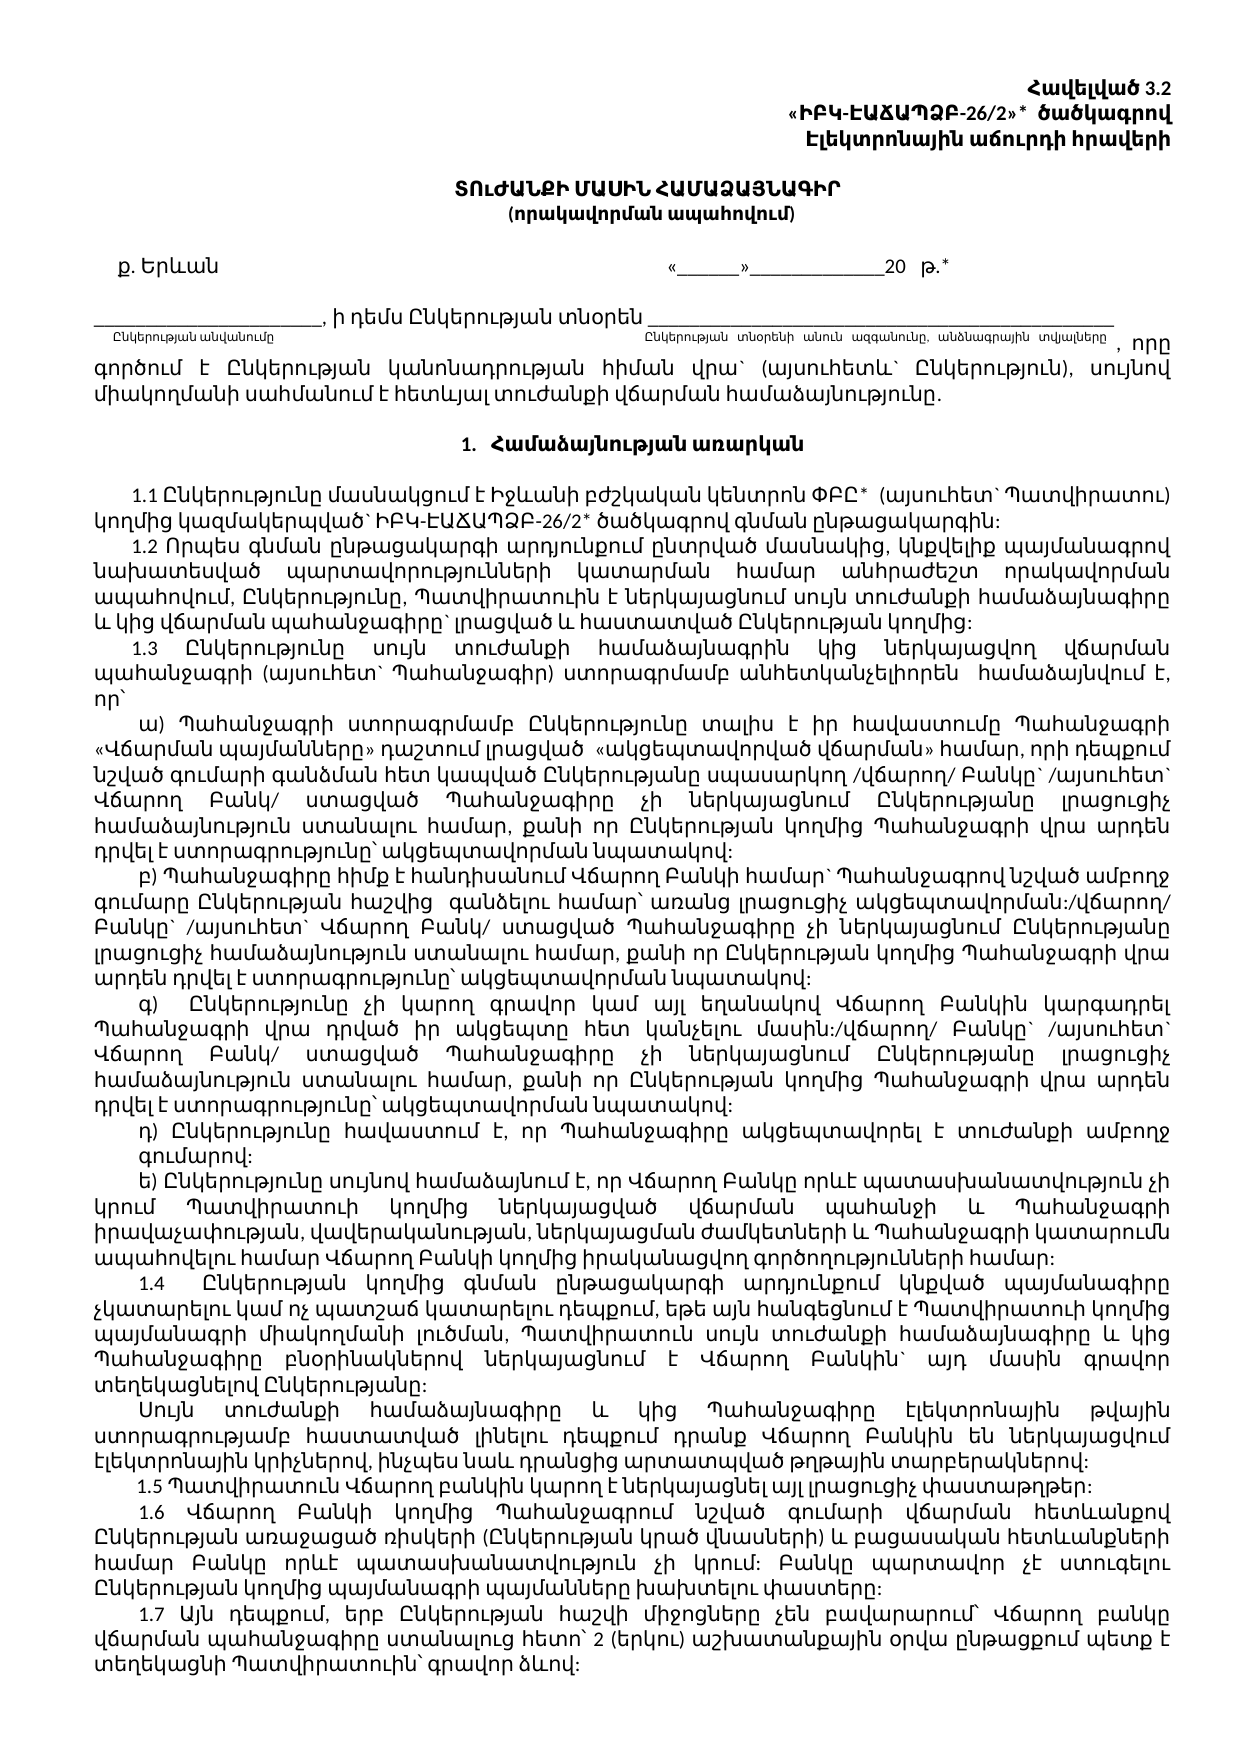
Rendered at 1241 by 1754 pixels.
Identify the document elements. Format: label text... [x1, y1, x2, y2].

text (որակավորման ապահովում) [94, 202, 1171, 225]
text ա) Պահանջագրի ստորագրմամբ Ընկերությունը տալիս է իր հավաստումը Պահանջագրի «Վճարման պայմանները» դաշտում լրացված «ակցեպտավորված վճարման» համար, որի դեպքում նշված գումարի գանձման հետ կապված Ընկերությանը սպասարկող /վճարող/ Բանկը` /այսուհետ` Վճարող Բանկ/ ստացված Պահանջագիրը չի ներկայացնում Ընկերությանը լրացուցիչ համաձայնություն ստանալու համար, քանի որ Ընկերության կողմից Պահանջագրի վրա արդեն դրվել է ստորագրությունը՝ ակցեպտավորման նպատակով: [94, 711, 1171, 864]
text 1.3 Ընկերությունը սույն տուժանքի համաձայնագրին կից ներկայացվող վճարման պահանջագրի (այսուհետ` Պահանջագիր) ստորագրմամբ անհետկանչելիորեն համաձայնվում է, որ՝ [94, 635, 1171, 711]
text Հավելված 3.2 [94, 75, 1171, 100]
text Սույն տուժանքի համաձայնագիրը և կից Պահանջագիրը էլեկտրոնային թվային ստորագրությամբ հաստատված լինելու դեպքում դրանք Վճարող Բանկին են ներկայացվում էլեկտրոնային կրիչներով, ինչպես նաև դրանցից արտատպված թղթային տարբերակներով: [94, 1397, 1171, 1474]
text 1. Համաձայնության առարկան [94, 432, 1171, 457]
text Էլեկտրոնային աճուրդի հրավերի [94, 126, 1171, 151]
text 1.5 Պատվիրատուն Վճարող բանկին կարող է ներկայացնել այլ լրացուցիչ փաստաթղթեր: [94, 1474, 1171, 1499]
text ______________________, ի դեմս Ընկերության տնօրեն _____________________________________________ [94, 304, 1171, 330]
text «ԻԲԿ-ԷԱՃԱՊՁԲ-26/2»* ծածկագրով [94, 100, 1171, 126]
text 1.6 Վճարող Բանկի կողմից Պահանջագրում նշված գումարի վճարման հետևանքով Ընկերության առաջացած ռիսկերի (Ընկերության կրած վնասների) և բացասական հետևանքների համար Բանկը որևէ պատասխանատվություն չի կրում: Բանկը պարտավոր չէ ստուգելու Ընկերության կողմից պայմանագրի պայմանները խախտելու փաստերը: [94, 1499, 1171, 1601]
text բ) Պահանջագիրը հիմք է հանդիսանում Վճարող Բանկի համար` Պահանջագրով նշված ամբողջ գումարը Ընկերության հաշվից գանձելու համար՝ առանց լրացուցիչ ակցեպտավորման:/վճարող/ Բանկը` /այսուհետ` Վճարող Բանկ/ ստացված Պահանջագիրը չի ներկայացնում Ընկերությանը լրացուցիչ համաձայնություն ստանալու համար, քանի որ Ընկերության կողմից Պահանջագրի վրա արդեն դրվել է ստորագրությունը՝ ակցեպտավորման նպատակով: [94, 864, 1171, 991]
text 1.2 Որպես գնման ընթացակարգի արդյունքում ընտրված մասնակից, կնքվելիք պայմանագրով նախատեսված պարտավորությունների կատարման համար անհրաժեշտ որակավորման ապահովում, Ընկերությունը, Պատվիրատուին է ներկայացնում սույն տուժանքի համաձայնագիրը և կից վճարման պահանջագիրը` լրացված և հաստատված Ընկերության կողմից: [94, 533, 1171, 635]
text 1.1 Ընկերությունը մասնակցում է Իջևանի բժշկական կենտրոն ՓԲԸ* (այսուհետ` Պատվիրատու) կողմից կազմակերպված` ԻԲԿ-ԷԱՃԱՊՁԲ-26/2* ծածկագրով գնման ընթացակարգին: [94, 482, 1171, 533]
text ՏՈւԺԱՆՔԻ ՄԱՍԻՆ ՀԱՄԱՁԱՅՆԱԳԻՐ [94, 177, 1171, 202]
text 1.7 Այն դեպքում, երբ Ընկերության հաշվի միջոցները չեն բավարարում՝ Վճարող բանկը վճարման պահանջագիրը ստանալուց հետո՝ 2 (երկու) աշխատանքային օրվա ընթացքում պետք է տեղեկացնի Պատվիրատուին՝ գրավոր ձևով: [94, 1601, 1171, 1677]
text ք. Երևան «______»_____________20 թ.* [94, 254, 1171, 279]
text ե) Ընկերությունը սույնով համաձայնում է, որ Վճարող Բանկը որևէ պատասխանատվություն չի կրում Պատվիրատուի կողմից ներկայացված վճարման պահանջի և Պահանջագրի իրավաչափության, վավերականության, ներկայացման ժամկետների և Պահանջագրի կատարումն ապահովելու համար Վճարող Բանկի կողմից իրականացվող գործողությունների համար: [94, 1169, 1171, 1270]
text 1.4 Ընկերության կողմից գնման ընթացակարգի արդյունքում կնքված պայմանագիրը չկատարելու կամ ոչ պատշաճ կատարելու դեպքում, եթե այն հանգեցնում է Պատվիրատուի կողմից պայմանագրի միակողմանի լուծման, Պատվիրատուն սույն տուժանքի համաձայնագիրը և կից Պահանջագիրը բնօրինակներով ներկայացնում է Վճարող Բանկին` այդ մասին գրավոր տեղեկացնելով Ընկերությանը: [94, 1270, 1171, 1397]
text գ) Ընկերությունը չի կարող գրավոր կամ այլ եղանակով Վճարող Բանկին կարգադրել Պահանջագրի վրա դրված իր ակցեպտը հետ կանչելու մասին:/վճարող/ Բանկը` /այսուհետ` Վճարող Բանկ/ ստացված Պահանջագիրը չի ներկայացնում Ընկերությանը լրացուցիչ համաձայնություն ստանալու համար, քանի որ Ընկերության կողմից Պահանջագրի վրա արդեն դրվել է ստորագրությունը՝ ակցեպտավորման նպատակով: [94, 991, 1171, 1118]
text Ընկերության անվանումը Ընկերության տնօրենի անուն ազգանունը, անձնագրային տվյալները , որը գործում է Ընկերության կանոնադրության հիման վրա` (այսուհետև` Ընկերություն), սույնով միակողմանի սահմանում է հետևյալ տուժանքի վճարման համաձայնությունը. [94, 330, 1171, 406]
text դ) Ընկերությունը հավաստում է, որ Պահանջագիրը ակցեպտավորել է տուժանքի ամբողջ գումարով: [138, 1118, 1171, 1169]
